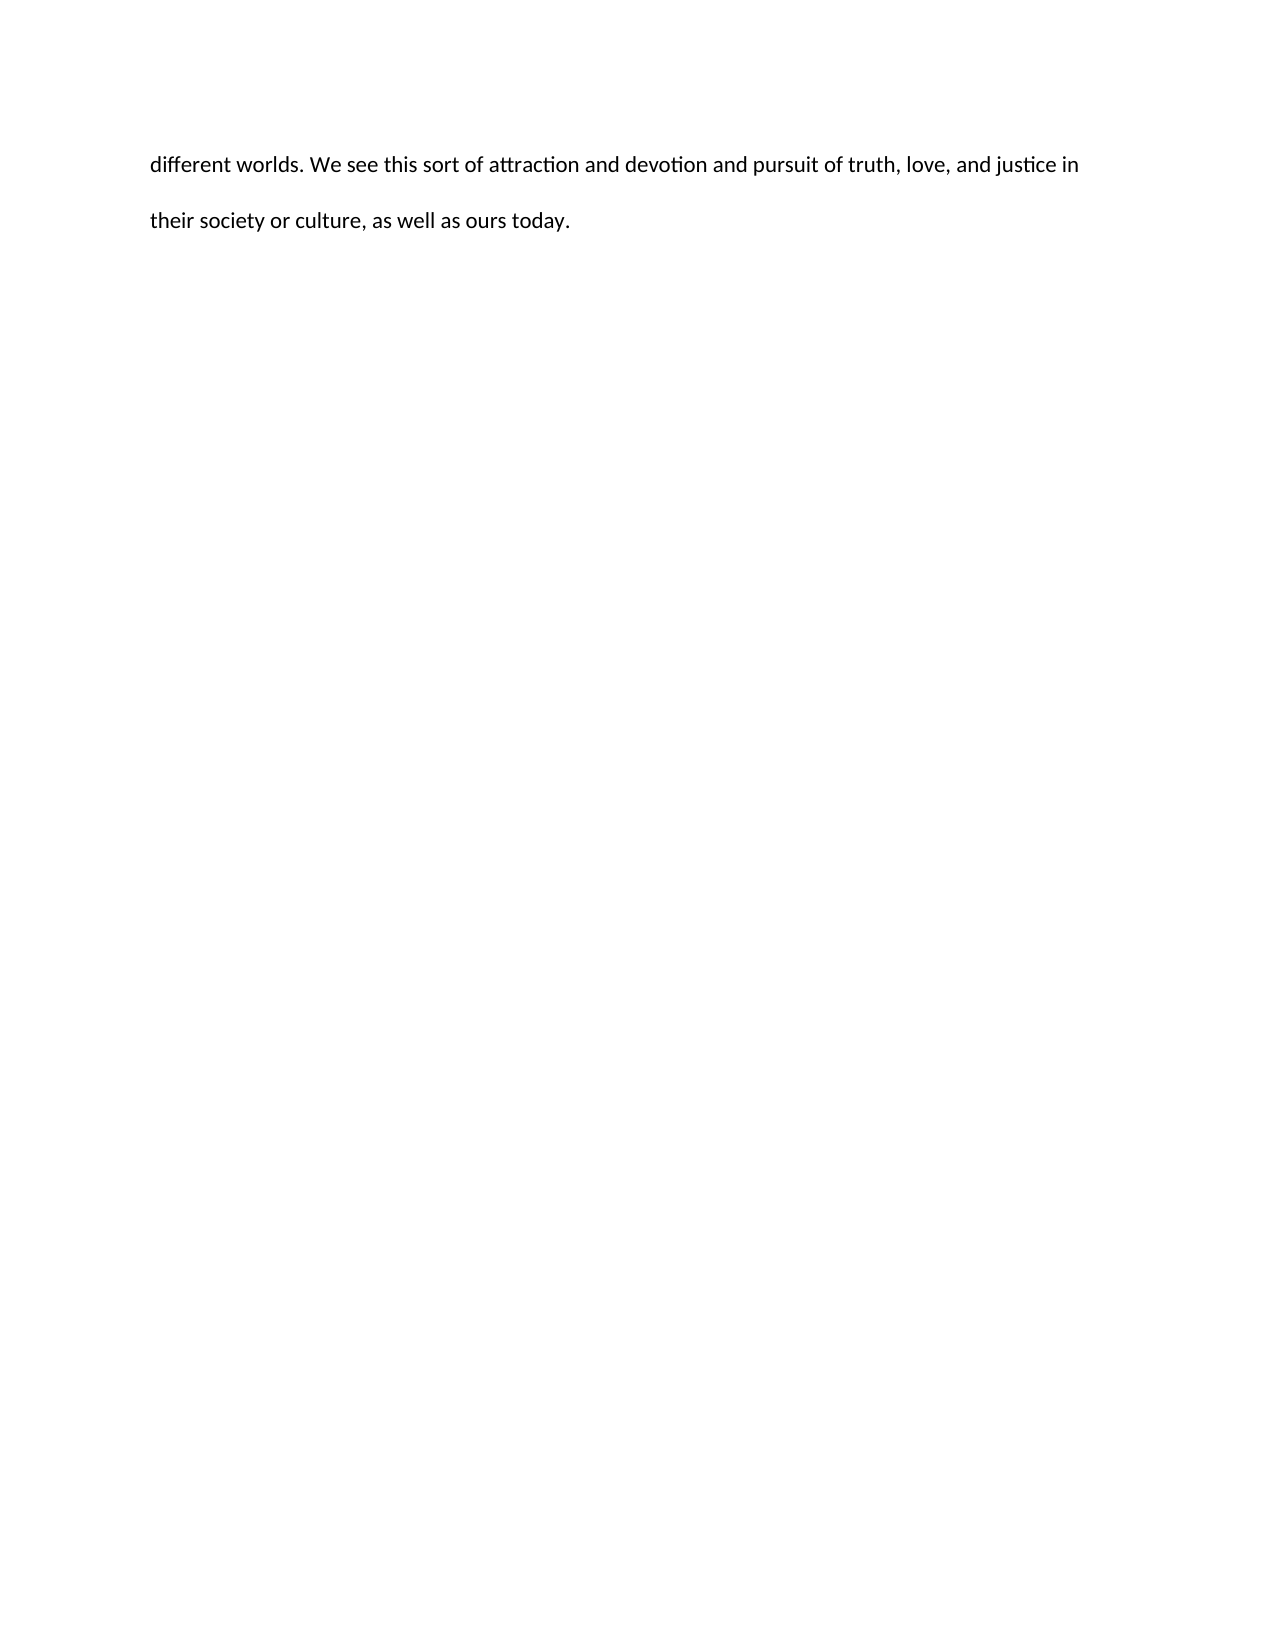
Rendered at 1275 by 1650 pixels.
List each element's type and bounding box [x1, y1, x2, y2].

text [150, 150, 1125, 234]
